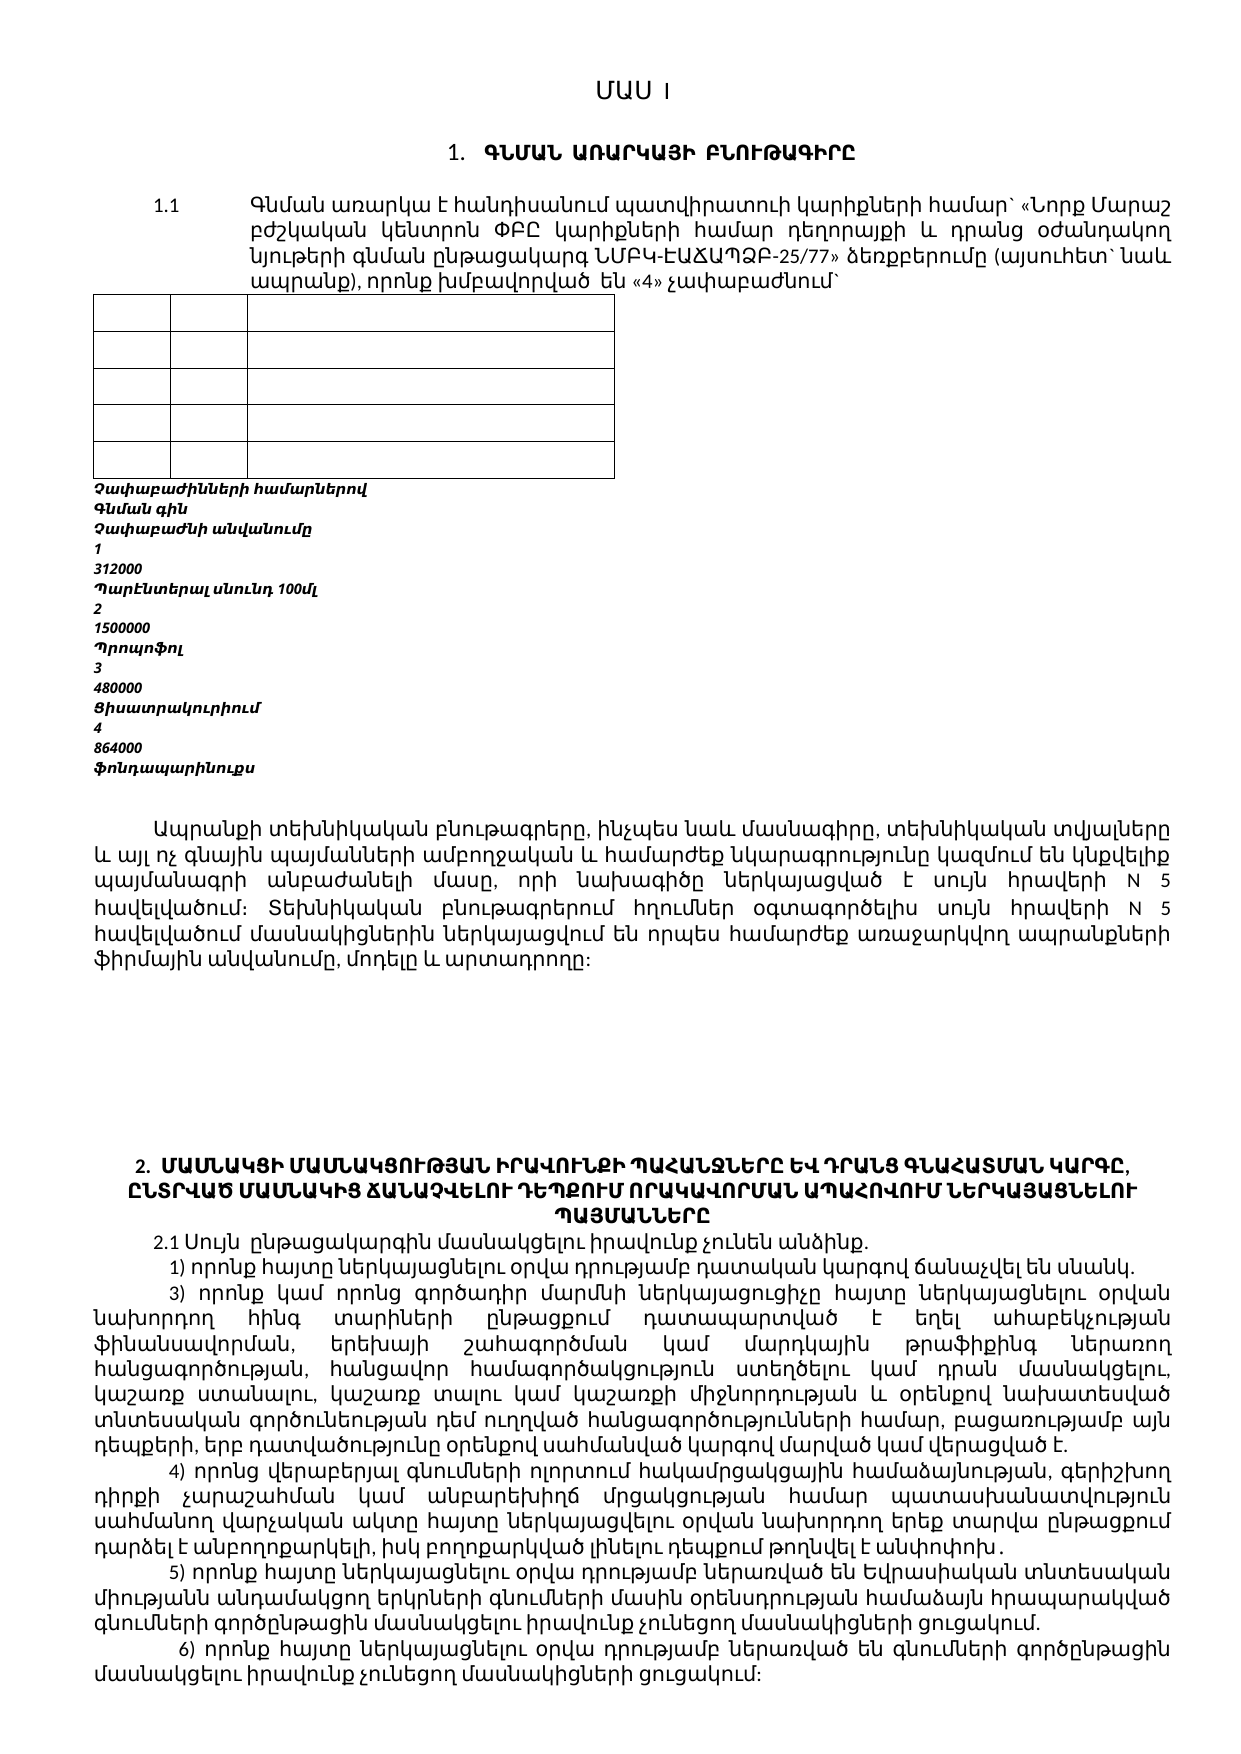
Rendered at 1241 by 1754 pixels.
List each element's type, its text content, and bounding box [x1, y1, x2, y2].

text Ապրանքի տեխնիկական բնութագրերը, ինչպես նաև մասնագիրը, տեխնիկական տվյալները և այլ ոչ գնային պայմանների ամբողջական և համարժեք նկարագրությունը կազմում են կնքվելիք պայմանագրի անբաժանելի մասը, որի նախագիծը ներկայացված է սույն հրավերի N 5 հավելվածում։ Տեխնիկական բնութագրերում հղումներ օգտագործելիս սույն հրավերի N 5 հավելվածում մասնակիցներին ներկայացվում են որպես համարժեք առաջարկվող ապրանքների ֆիրմային անվանումը, մոդելը և արտադրողը: [94, 816, 1171, 972]
text 6) որոնք հայտը ներկայացնելու օրվա դրությամբ ներառված են գնումների գործընթացին մասնակցելու իրավունք չունեցող մասնակիցների ցուցակում: [94, 1636, 1171, 1687]
text 3) որոնք կամ որոնց գործադիր մարմնի ներկայացուցիչը հայտը ներկայացնելու օրվան նախորդող հինգ տարիների ընթացքում դատապարտված է եղել ահաբեկչության ֆինանսավորման, երեխայի շահագործման կամ մարդկային թրաֆիքինգ ներառող հանցագործության, հանցավոր համագործակցություն ստեղծելու կամ դրան մասնակցելու, կաշառք ստանալու, կաշառք տալու կամ կաշառքի միջնորդության և օրենքով նախատեսված տնտեսական գործունեության դեմ ուղղված հանցագործությունների համար, բացառությամբ այն դեպքերի, երբ դատվածությունը օրենքով սահմանված կարգով մարված կամ վերացված է. [94, 1280, 1171, 1458]
text ՄԱՍ I [94, 75, 1171, 106]
text 2.1 Սույն ընթացակարգին մասնակցելու իրավունք չունեն անձինք. [94, 1229, 1171, 1254]
text 4) որոնց վերաբերյալ գնումների ոլորտում հակամրցակցային համաձայնության, գերիշխող դիրքի չարաշահման կամ անբարեխիղճ մրցակցության համար պատասխանատվություն սահմանող վարչական ակտը հայտը ներկայացվելու օրվան նախորդող երեք տարվա ընթացքում դարձել է անբողոքարկելի, իսկ բողոքարկված լինելու դեպքում թողնվել է անփոփոխ․ [94, 1458, 1171, 1559]
subtitle Գնման առարկա է հանդիսանում պատվիրատուի կարիքների համար` «Նորք Մարաշ բժշկական կենտրոն ՓԲԸ կարիքների համար դեղորայքի և դրանց օժանդակող նյութերի գնման ընթացակարգ ՆՄԲԿ-ԷԱՃԱՊՁԲ-25/77» ձեռքբերումը (այսուհետ` նաև ապրանք), որոնք խմբավորված են «4» չափաբաժնում` [153, 192, 1171, 294]
list ԳՆՄԱՆ ԱՌԱՐԿԱՅԻ ԲՆՈՒԹԱԳԻՐԸ [131, 136, 1171, 167]
text 5) որոնք հայտը ներկայացնելու օրվա դրությամբ ներառված են Եվրասիական տնտեսական միությանն անդամակցող երկրների գնումների մասին օրենսդրության համաձայն հրապարակված գնումների գործընթացին մասնակցելու իրավունք չունեցող մասնակիցների ցուցակում. [94, 1559, 1171, 1636]
text 2. ՄԱՍՆԱԿՑԻ ՄԱՍՆԱԿՑՈՒԹՅԱՆ ԻՐԱՎՈՒՆՔԻ ՊԱՀԱՆՋՆԵՐԸ ԵՎ ԴՐԱՆՑ ԳՆԱՀԱՏՄԱՆ ԿԱՐԳԸ, ԸՆՏՐՎԱԾ ՄԱՍՆԱԿԻՑ ՃԱՆԱՉՎԵԼՈՒ ԴԵՊՔՈՒՄ ՈՐԱԿԱՎՈՐՄԱՆ ԱՊԱՀՈՎՈՒՄ ՆԵՐԿԱՅԱՑՆԵԼՈՒ ՊԱՅՄԱՆՆԵՐԸ [94, 1153, 1171, 1229]
text 1) որոնք հայտը ներկայացնելու օրվա դրությամբ դատական կարգով ճանաչվել են սնանկ. [94, 1254, 1171, 1280]
